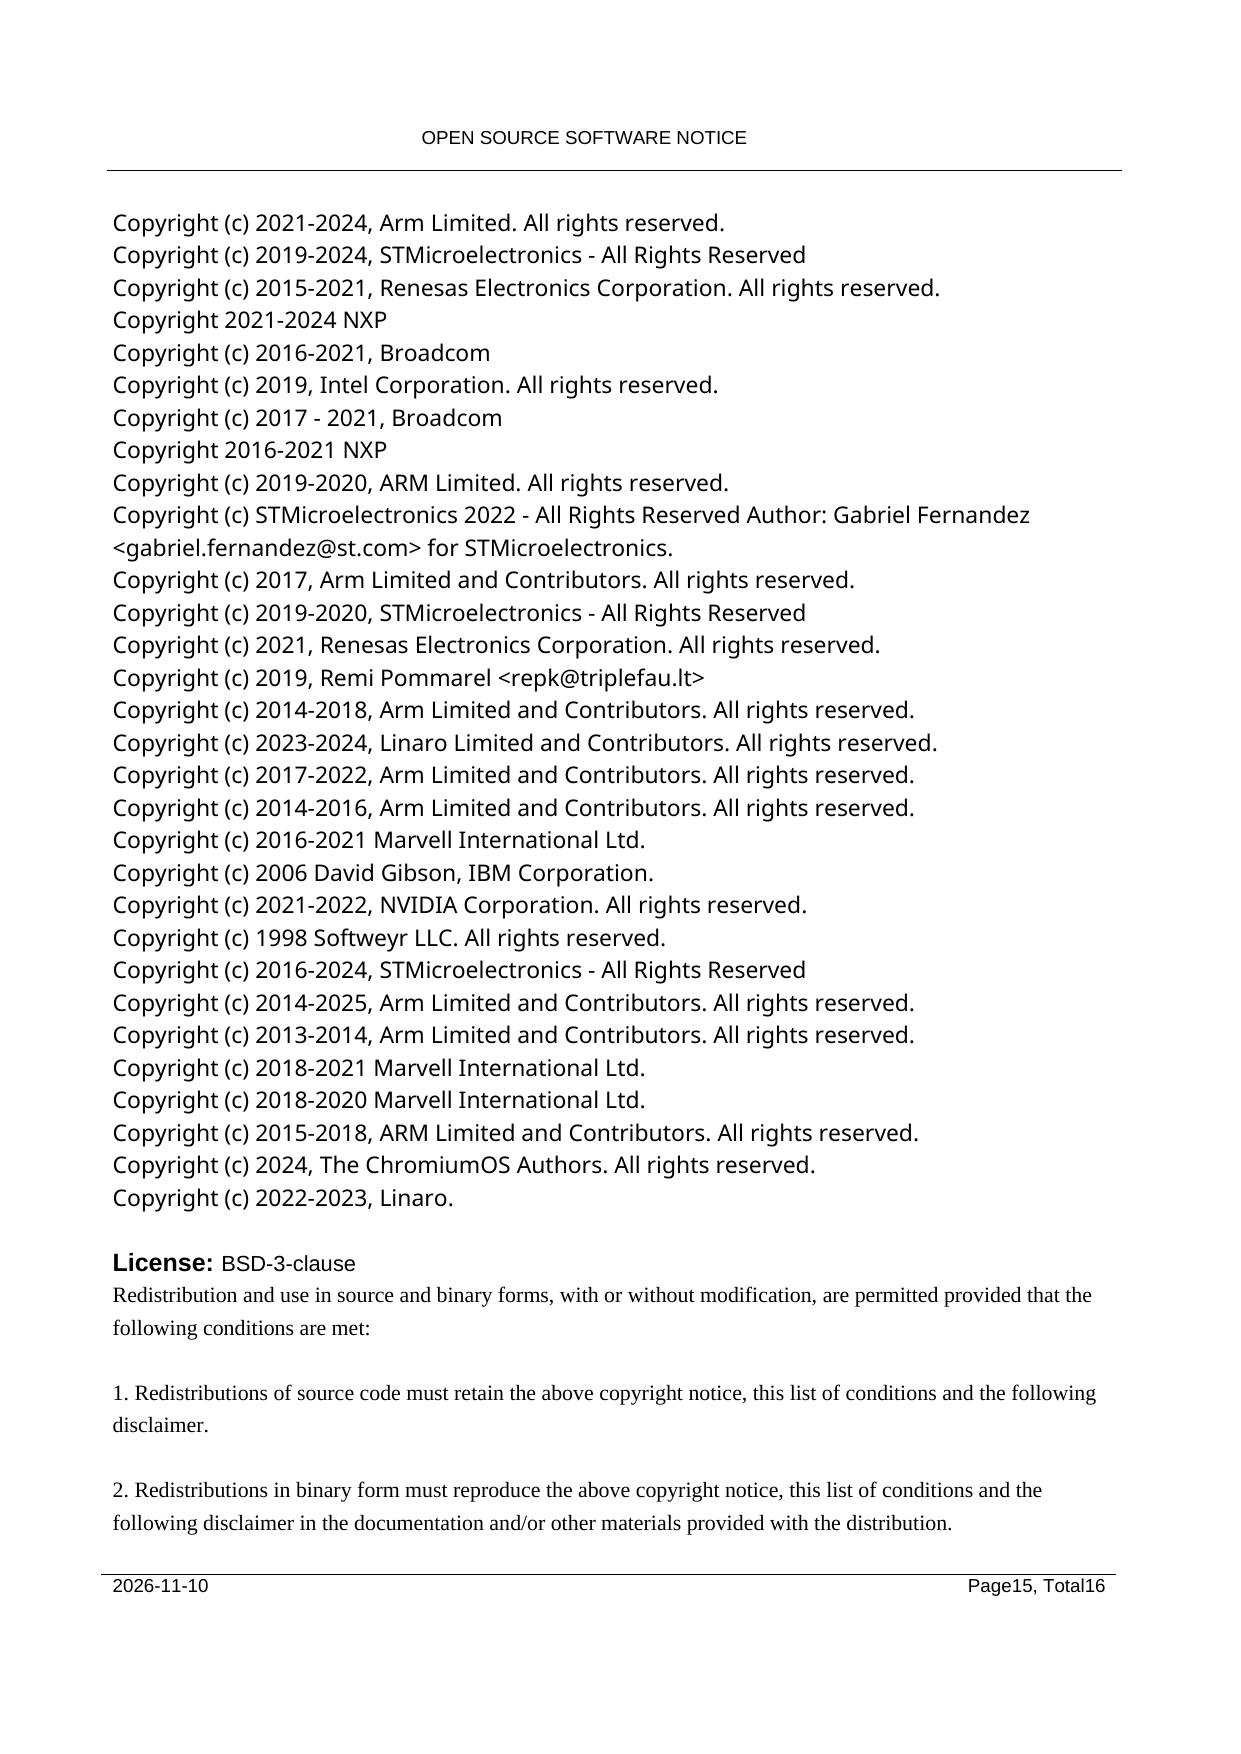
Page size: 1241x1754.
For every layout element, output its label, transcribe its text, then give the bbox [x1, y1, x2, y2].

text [112, 206, 1128, 1246]
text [112, 1279, 1128, 1539]
text License: BSD-3-clause [112, 1246, 1128, 1279]
